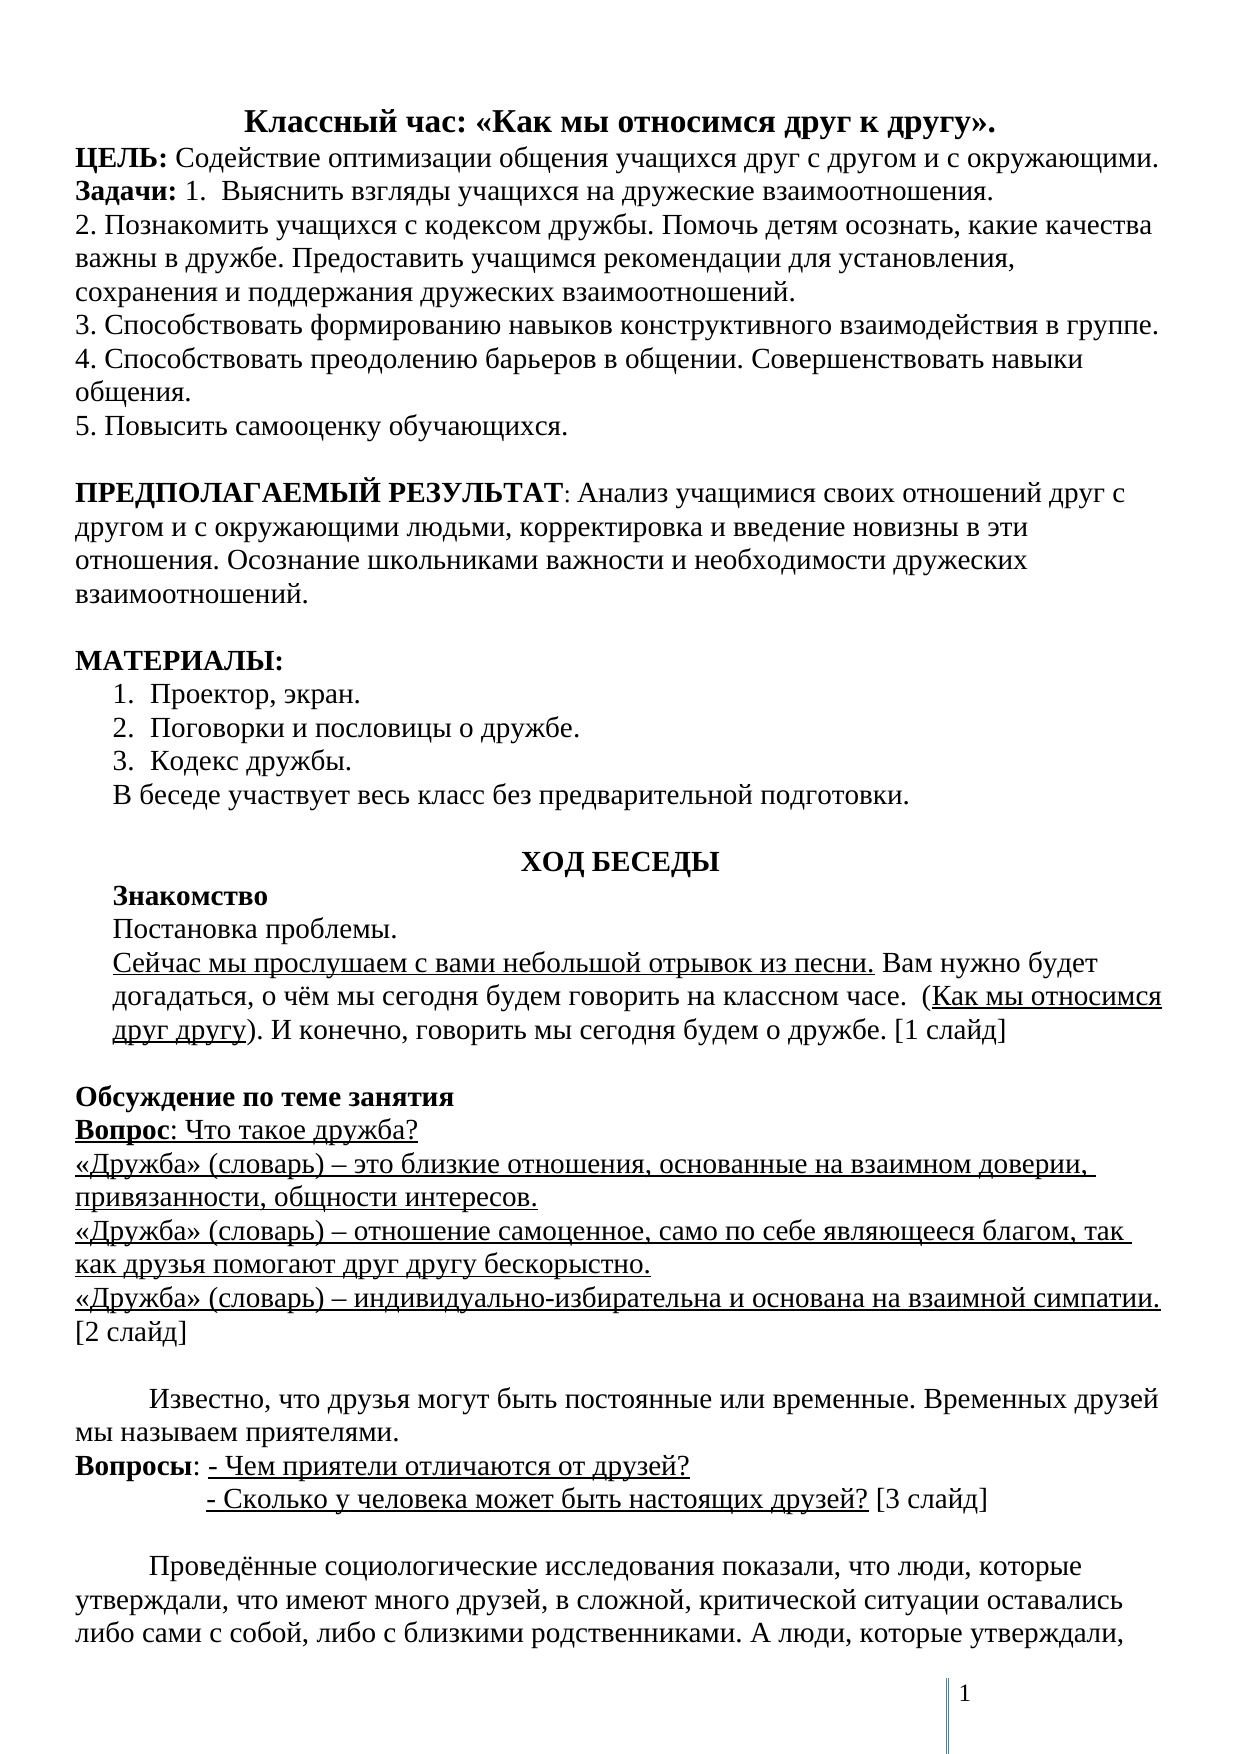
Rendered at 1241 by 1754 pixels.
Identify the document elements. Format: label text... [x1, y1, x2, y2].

text ЦЕЛЬ: Содействие оптимизации общения учащихся друг с другом и с окружающими. [75, 140, 1165, 173]
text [75, 1548, 1165, 1649]
subtitle Знакомство [112, 878, 1165, 911]
list Поговорки и пословицы о дружбе. [112, 710, 1165, 743]
text 2. Познакомить учащихся с кодексом дружбы. Помочь детям осознать, какие качества важны в дружбе. Предоставить учащимся рекомендации для установления, сохранения и поддержания дружеских взаимоотношений. [75, 207, 1165, 307]
text - Сколько у человека может быть настоящих друзей? [3 слайд] [75, 1481, 1165, 1515]
text ПРЕДПОЛАГАЕМЫЙ РЕЗУЛЬТАТ: Анализ учащимися своих отношений друг с другом и с окружающими людьми, корректировка и введение новизны в эти отношения. Осознание школьниками важности и необходимости дружеских взаимоотношений. [75, 475, 1165, 609]
text Задачи: 1. Выяснить взгляды учащихся на дружеские взаимоотношения. [75, 173, 1165, 207]
text МАТЕРИАЛЫ: [75, 643, 1165, 676]
text Сейчас мы прослушаем с вами небольшой отрывок из песни. Вам нужно будет догадаться, о чём мы сегодня будем говорить на классном часе. (Как мы относимся друг другу). И конечно, говорить мы сегодня будем о дружбе. [1 слайд] [112, 945, 1165, 1045]
text В беседе участвует весь класс без предварительной подготовки. [75, 777, 1165, 811]
text Вопрос: Что такое дружба? [75, 1112, 1165, 1146]
text 5. Повысить самооценку обучающихся. [75, 408, 1165, 442]
subtitle ХОД БЕСЕДЫ [75, 844, 1165, 878]
text Постановка проблемы. [112, 911, 1165, 945]
text Обсуждение по теме занятия [75, 1079, 1165, 1112]
text «Дружба» (словарь) – индивидуально-избирательна и основана на взаимной симпатии. [2 слайд] [75, 1280, 1165, 1347]
text 3. Способствовать формированию навыков конструктивного взаимодействия в группе. [75, 307, 1165, 341]
list Проектор, экран. [112, 676, 1165, 710]
text «Дружба» (словарь) – это близкие отношения, основанные на взаимном доверии, привязанности, общности интересов. [75, 1146, 1165, 1213]
list Кодекс дружбы. [112, 743, 1165, 777]
text Известно, что друзья могут быть постоянные или временные. Временных друзей мы называем приятелями. [75, 1381, 1165, 1448]
text Вопросы: - Чем приятели отличаются от друзей? [75, 1448, 1165, 1481]
text 4. Способствовать преодолению барьеров в общении. Совершенствовать навыки общения. [75, 341, 1165, 408]
text «Дружба» (словарь) – отношение самоценное, само по себе являющееся благом, так как друзья помогают друг другу бескорыстно. [75, 1213, 1165, 1280]
subtitle Классный час: «Как мы относимся друг к другу». [75, 101, 1165, 140]
